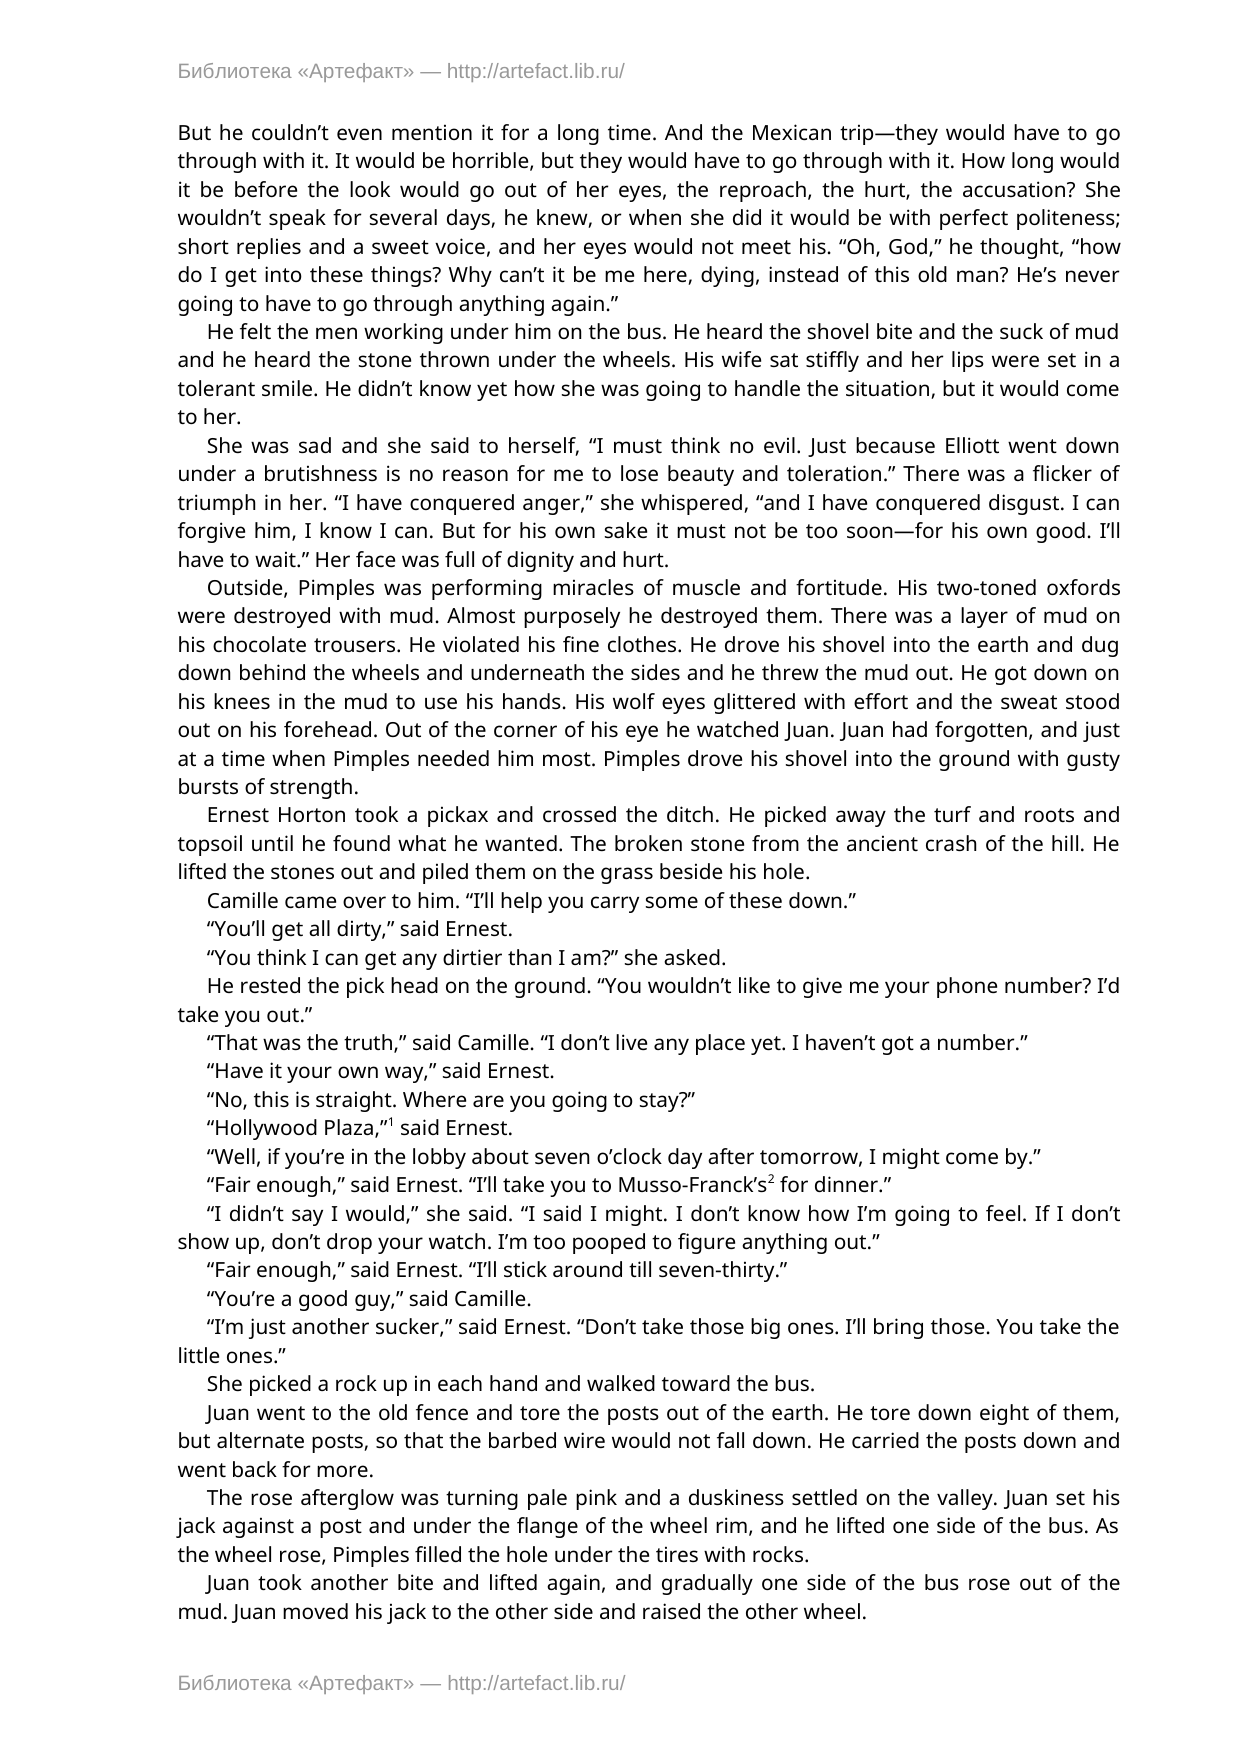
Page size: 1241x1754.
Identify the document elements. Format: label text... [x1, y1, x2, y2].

text Outside, Pimples was performing miracles of muscle and fortitude. His two-toned oxfords were destroyed with mud. Almost purposely he destroyed them. There was a layer of mud on his chocolate trousers. He violated his fine clothes. He drove his shovel into the earth and dug down behind the wheels and underneath the sides and he threw the mud out. He got down on his knees in the mud to use his hands. His wolf eyes glittered with effort and the sweat stood out on his forehead. Out of the corner of his eye he watched Juan. Juan had forgotten, and just at a time when Pimples needed him most. Pimples drove his shovel into the ground with gusty bursts of strength. [177, 573, 1122, 801]
text “No, this is straight. Where are you going to stay?” [177, 1085, 1122, 1113]
text Ernest Horton took a pickax and crossed the ditch. He picked away the turf and roots and topsoil until he found what he wanted. The broken stone from the ancient crash of the hill. He lifted the stones out and piled them on the grass beside his hole. [177, 801, 1122, 886]
text The rose afterglow was turning pale pink and a duskiness settled on the valley. Juan set his jack against a post and under the flange of the wheel rim, and he lifted one side of the bus. As the wheel rose, Pimples filled the hole under the tires with rocks. [177, 1483, 1122, 1568]
text “Have it your own way,” said Ernest. [177, 1057, 1122, 1085]
text She was sad and she said to herself, “I must think no evil. Just because Elliott went down under a brutishness is no reason for me to lose beauty and toleration.” There was a flicker of triumph in her. “I have conquered anger,” she whispered, “and I have conquered disgust. I can forgive him, I know I can. But for his own sake it must not be too soon—for his own good. I’ll have to wait.” Her face was full of dignity and hurt. [177, 431, 1122, 573]
text “Fair enough,” said Ernest. “I’ll stick around till seven-thirty.” [177, 1256, 1122, 1284]
text He rested the pick head on the ground. “You wouldn’t like to give me your phone number? I’d take you out.” [177, 971, 1122, 1028]
text “You’re a good guy,” said Camille. [177, 1284, 1122, 1312]
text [177, 118, 1122, 317]
text “Well, if you’re in the lobby about seven o’clock day after tomorrow, I might come by.” [177, 1142, 1122, 1170]
text “Hollywood Plaza,”1 said Ernest. [177, 1113, 1122, 1142]
text “You’ll get all dirty,” said Ernest. [177, 914, 1122, 943]
text He felt the men working under him on the bus. He heard the shovel bite and the suck of mud and he heard the stone thrown under the wheels. His wife sat stiffly and her lips were set in a tolerant smile. He didn’t know yet how she was going to handle the situation, but it would come to her. [177, 317, 1122, 431]
text “You think I can get any dirtier than I am?” she asked. [177, 943, 1122, 971]
text She picked a rock up in each hand and walked toward the bus. [177, 1369, 1122, 1398]
text Juan went to the old fence and tore the posts out of the earth. He tore down eight of them, but alternate posts, so that the barbed wire would not fall down. He carried the posts down and went back for more. [177, 1398, 1122, 1483]
text “Fair enough,” said Ernest. “I’ll take you to Musso-Franck’s2 for dinner.” [177, 1170, 1122, 1199]
text “I didn’t say I would,” she said. “I said I might. I don’t know how I’m going to feel. If I don’t show up, don’t drop your watch. I’m too pooped to figure anything out.” [177, 1199, 1122, 1256]
text “That was the truth,” said Camille. “I don’t live any place yet. I haven’t got a number.” [177, 1028, 1122, 1057]
text “I’m just another sucker,” said Ernest. “Don’t take those big ones. I’ll bring those. You take the little ones.” [177, 1312, 1122, 1369]
text Camille came over to him. “I’ll help you carry some of these down.” [177, 886, 1122, 914]
text Juan took another bite and lifted again, and gradually one side of the bus rose out of the mud. Juan moved his jack to the other side and raised the other wheel. [177, 1568, 1122, 1625]
